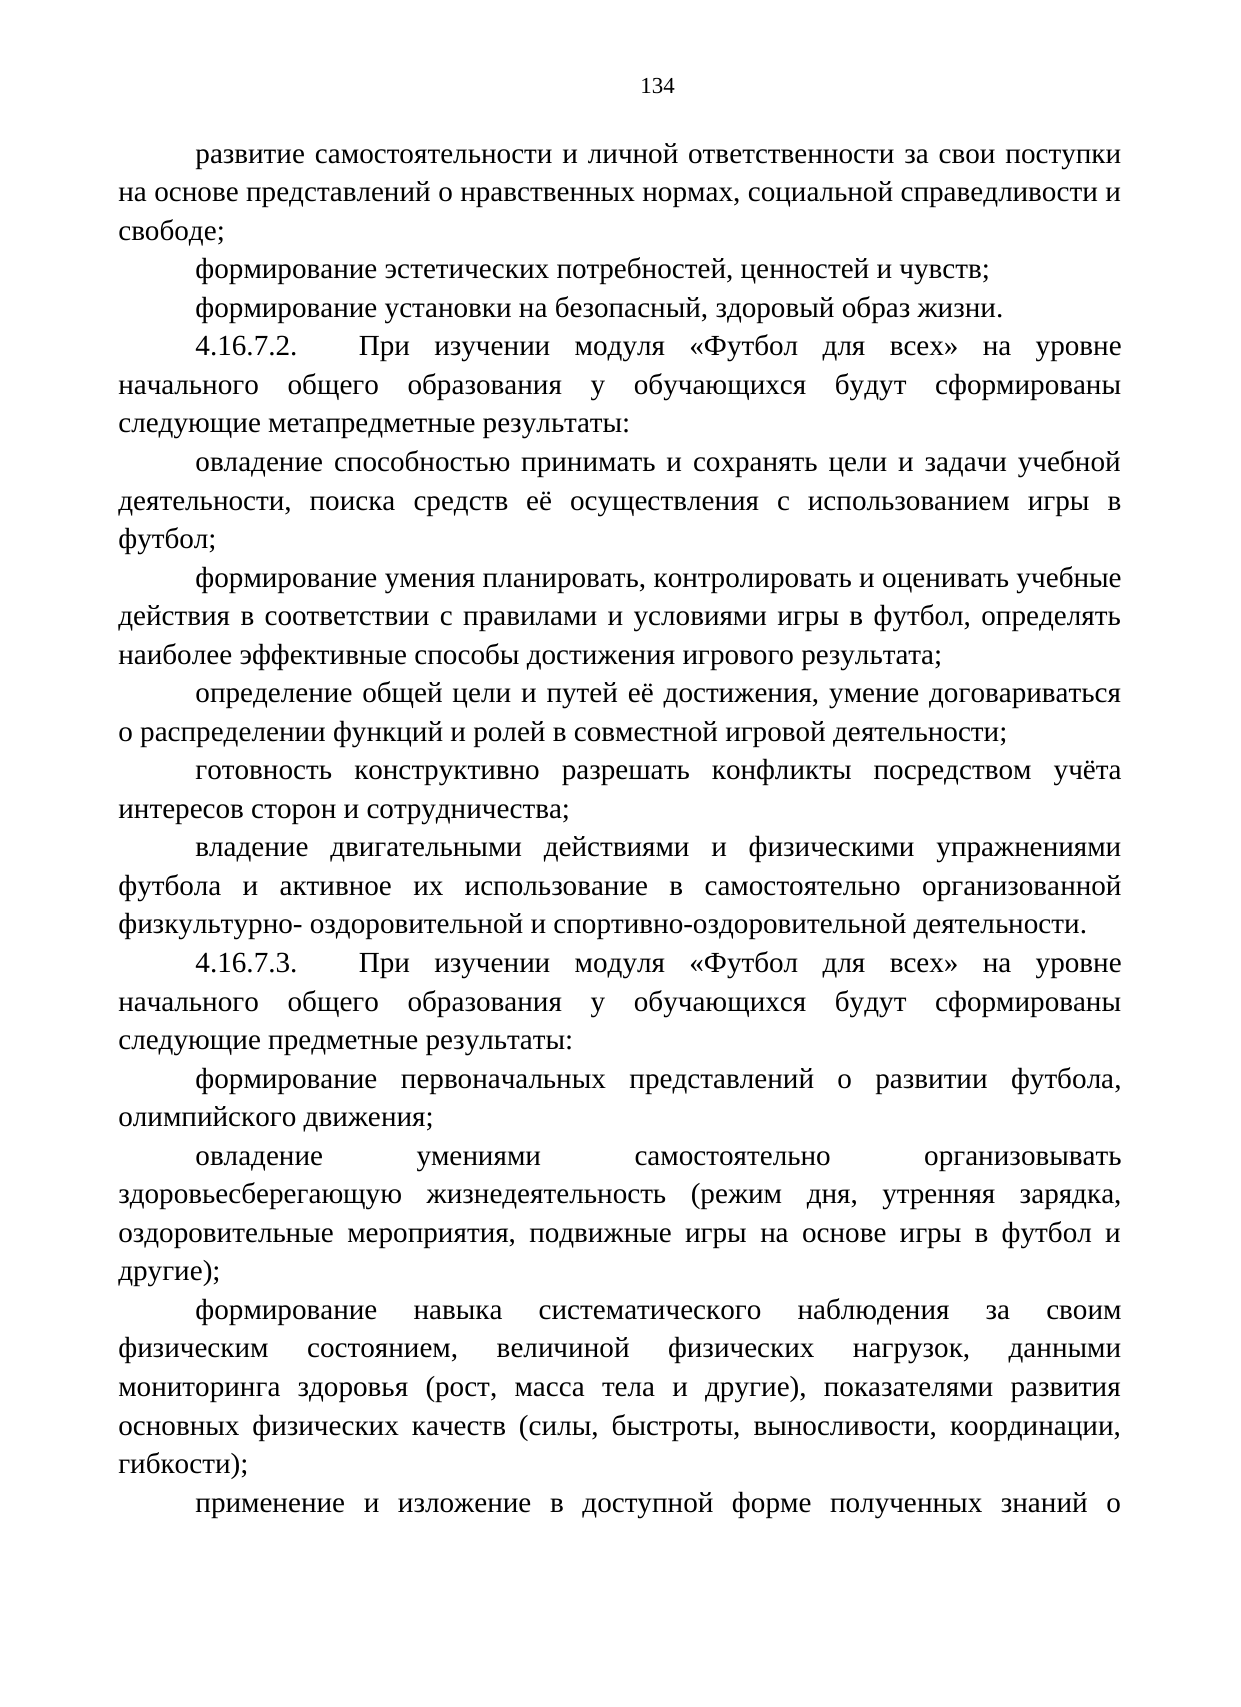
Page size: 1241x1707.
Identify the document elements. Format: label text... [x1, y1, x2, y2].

text овладение способностью принимать и сохранять цели и задачи учебной деятельности, поиска средств её осуществления с использованием игры в футбол; [118, 444, 1122, 555]
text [118, 1485, 1122, 1518]
text формирование навыка систематического наблюдения за своим физическим состоянием, величиной физических нагрузок, данными мониторинга здоровья (рост, масса тела и другие), показателями развития основных физических качеств (силы, быстроты, выносливости, координации, гибкости); [118, 1292, 1122, 1480]
text формирование эстетических потребностей, ценностей и чувств; [118, 251, 1122, 285]
text владение двигательными действиями и физическими упражнениями футбола и активное их использование в самостоятельно организованной физкультурно- оздоровительной и спортивно-оздоровительной деятельности. [118, 829, 1122, 940]
text формирование установки на безопасный, здоровый образ жизни. [118, 290, 1122, 323]
list При изучении модуля «Футбол для всех» на уровне начального общего образования у обучающихся будут сформированы следующие метапредметные результаты: [118, 328, 1122, 439]
text формирование первоначальных представлений о развитии футбола, олимпийского движения; [118, 1061, 1122, 1133]
text овладение умениями самостоятельно организовывать здоровьесберегающую жизнедеятельность (режим дня, утренняя зарядка, оздоровительные мероприятия, подвижные игры на основе игры в футбол и другие); [118, 1138, 1122, 1287]
text развитие самостоятельности и личной ответственности за свои поступки на основе представлений о нравственных нормах, социальной справедливости и свободе; [118, 136, 1122, 246]
text определение общей цели и путей её достижения, умение договариваться о распределении функций и ролей в совместной игровой деятельности; [118, 675, 1122, 747]
list При изучении модуля «Футбол для всех» на уровне начального общего образования у обучающихся будут сформированы следующие предметные результаты: [118, 945, 1122, 1056]
text формирование умения планировать, контролировать и оценивать учебные действия в соответствии с правилами и условиями игры в футбол, определять наиболее эффективные способы достижения игрового результата; [118, 560, 1122, 670]
text готовность конструктивно разрешать конфликты посредством учёта интересов сторон и сотрудничества; [118, 752, 1122, 824]
